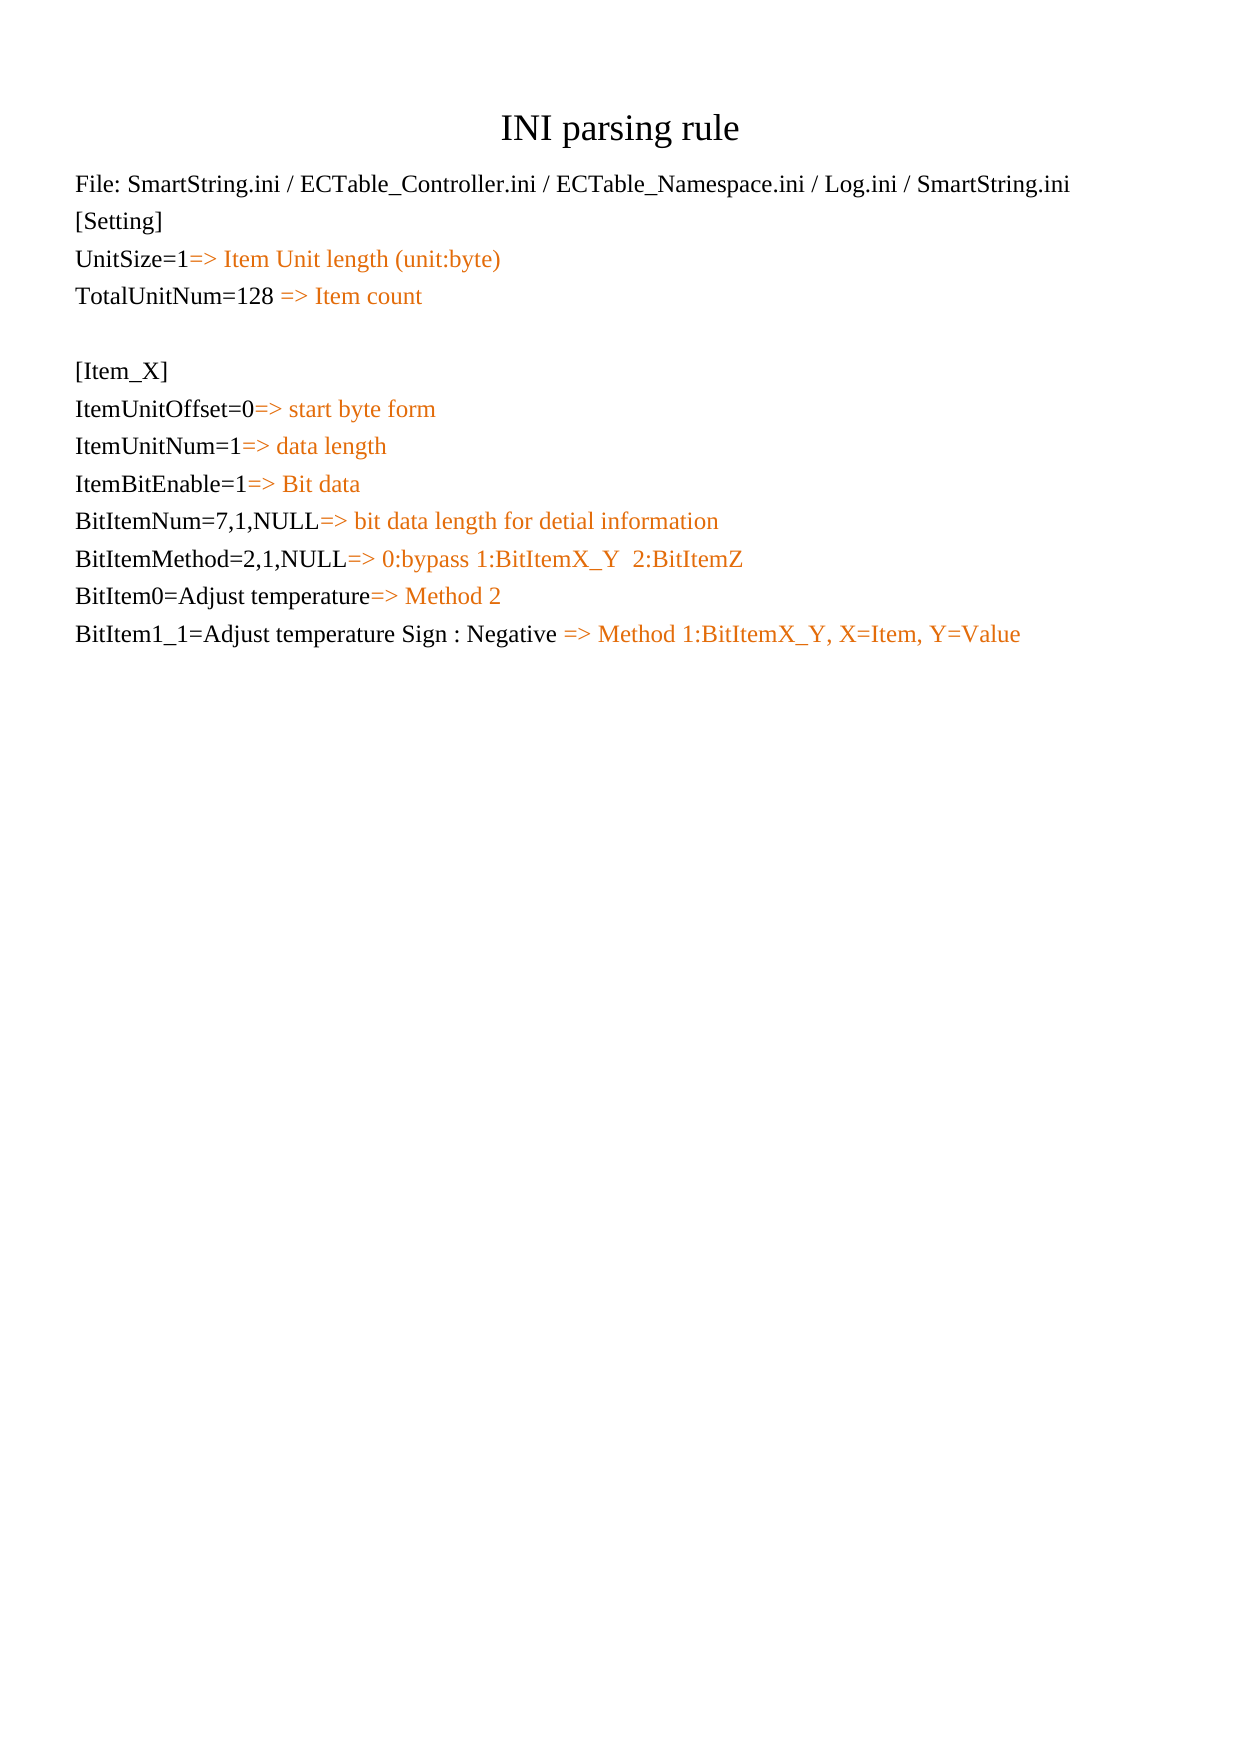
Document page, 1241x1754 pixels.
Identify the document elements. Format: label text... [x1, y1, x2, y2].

text BitItemNum=7,1,NULL=> bit data length for detial information [75, 502, 1165, 539]
text [Item_X] [75, 352, 1165, 389]
text ItemUnitOffset=0=> start byte form [75, 389, 1165, 427]
text BitItem0=Adjust temperature=> Method 2 [75, 577, 1165, 614]
text BitItemMethod=2,1,NULL=> 0:bypass 1:BitItemX_Y 2:BitItemZ [75, 539, 1165, 577]
text [Setting] [75, 202, 1165, 239]
text TotalUnitNum=128 => Item count [75, 277, 1165, 314]
text UnitSize=1=> Item Unit length (unit:byte) [75, 239, 1165, 277]
text ItemBitEnable=1=> Bit data [75, 464, 1165, 502]
text File: SmartString.ini / ECTable_Controller.ini / ECTable_Namespace.ini / Log.ini / SmartString.ini [75, 164, 1165, 202]
text BitItem1_1=Adjust temperature Sign : Negative => Method 1:BitItemX_Y, X=Item, Y=Value [75, 614, 1165, 652]
text INI parsing rule [75, 89, 1165, 164]
text ItemUnitNum=1=> data length [75, 427, 1165, 464]
